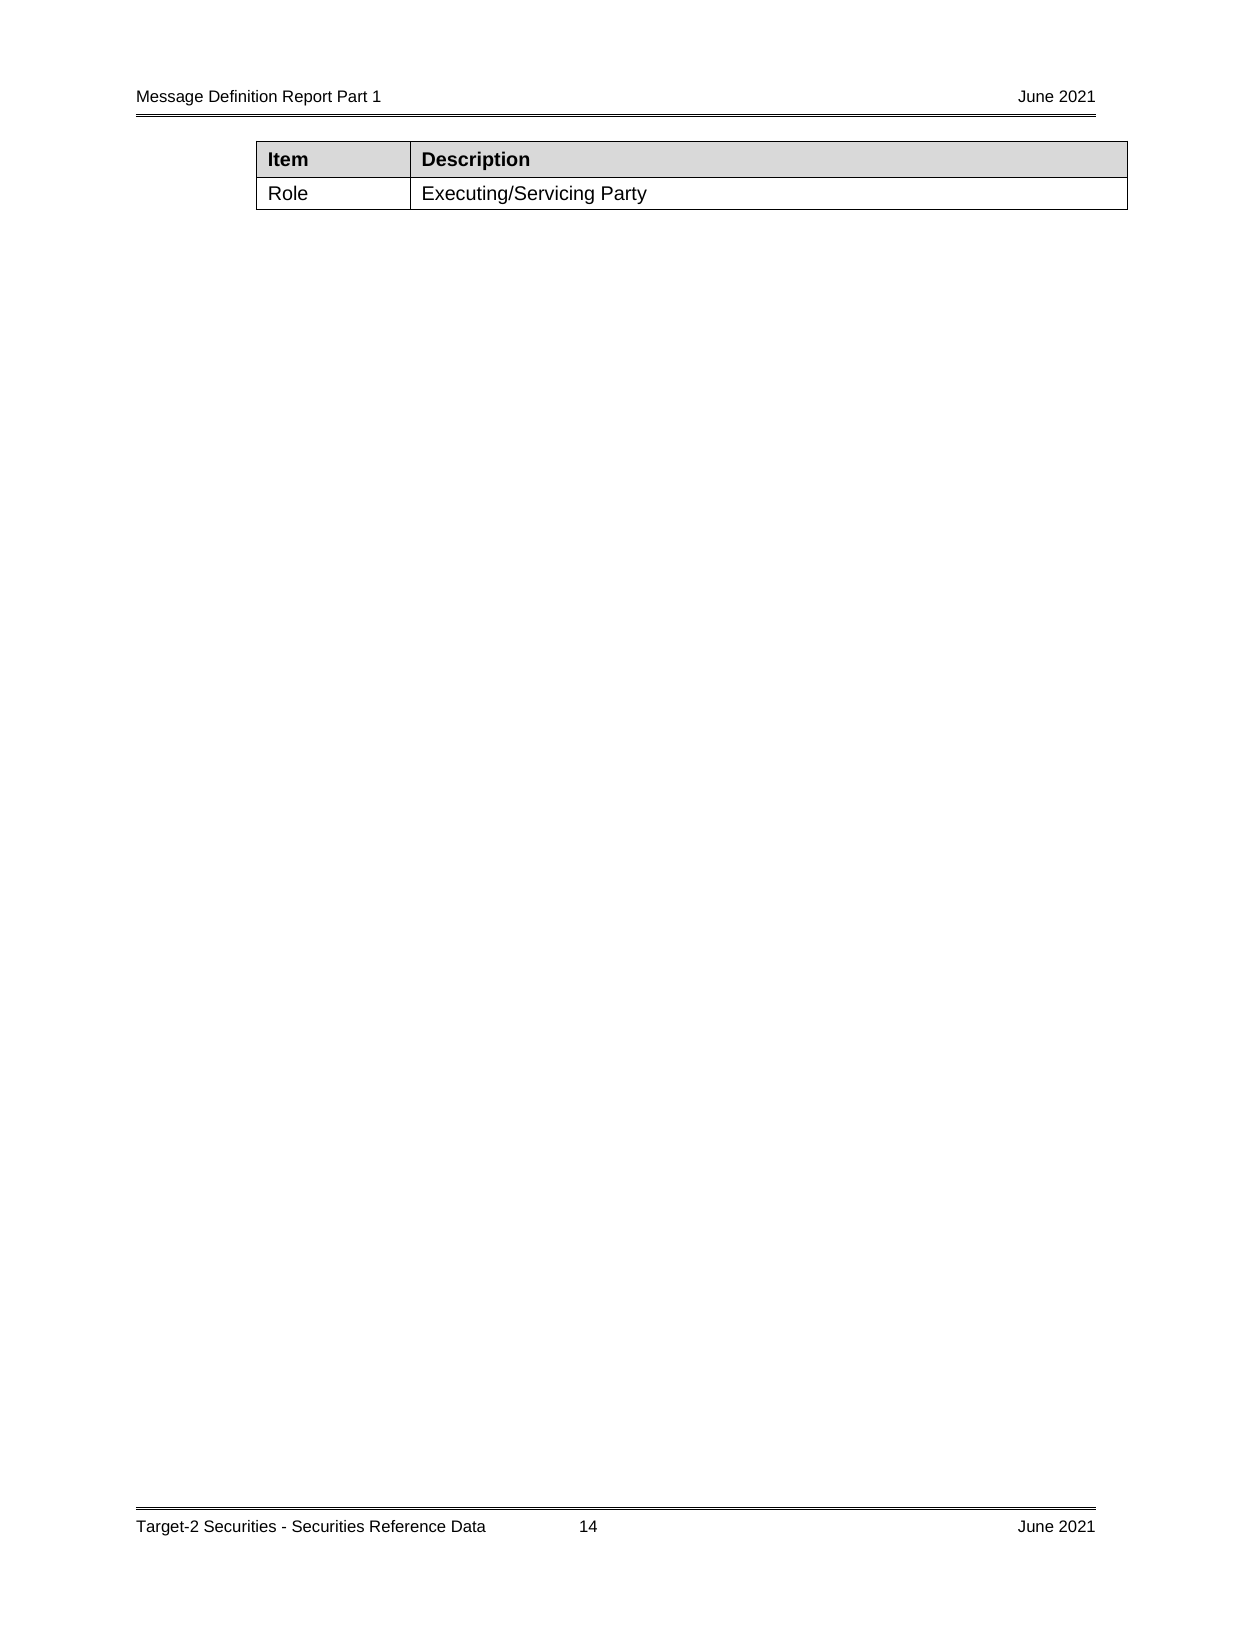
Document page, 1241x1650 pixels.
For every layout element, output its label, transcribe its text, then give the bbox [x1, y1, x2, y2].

table_cell Executing/Servicing Party [411, 178, 1127, 209]
table_header Description [411, 142, 1127, 177]
table_header Item [257, 142, 410, 177]
table_cell Role [257, 178, 410, 209]
